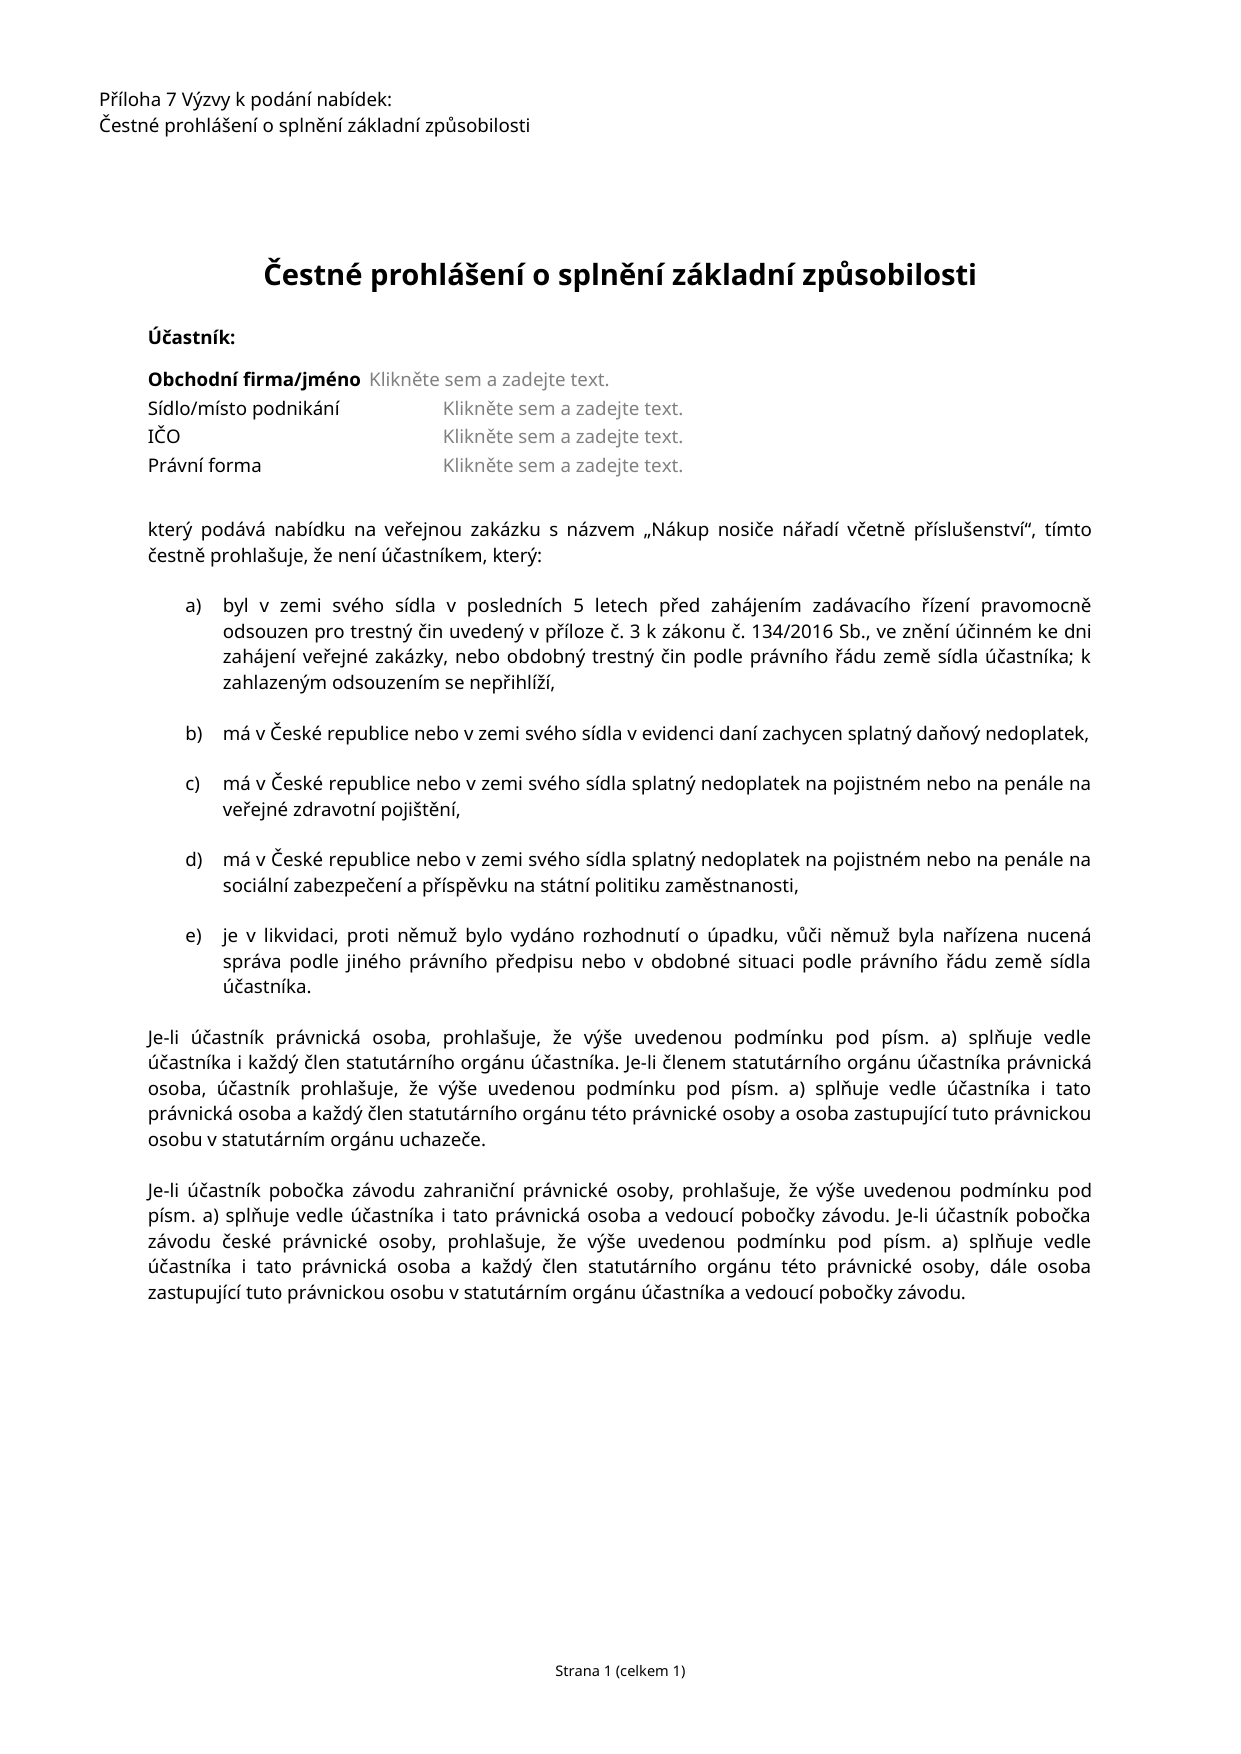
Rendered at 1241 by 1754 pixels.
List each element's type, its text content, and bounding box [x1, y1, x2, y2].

text který podává nabídku na veřejnou zakázku s názvem „Nákup nosiče nářadí včetně příslušenství“, tímto čestně prohlašuje, že není účastníkem, který: [148, 517, 1093, 568]
title Čestné prohlášení o splnění základní způsobilosti [148, 255, 1093, 294]
text IČO [148, 421, 1093, 450]
list má v České republice nebo v zemi svého sídla splatný nedoplatek na pojistném nebo na penále na sociální zabezpečení a příspěvku na státní politiku zaměstnanosti, [185, 846, 1093, 897]
text Právní forma [148, 450, 1093, 479]
text Sídlo/místo podnikání [148, 392, 1093, 421]
list je v likvidaci, proti němuž bylo vydáno rozhodnutí o úpadku, vůči němuž byla nařízena nucená správa podle jiného právního předpisu nebo v obdobné situaci podle právního řádu země sídla účastníka. [185, 922, 1093, 999]
text Je-li účastník právnická osoba, prohlašuje, že výše uvedenou podmínku pod písm. a) splňuje vedle účastníka i každý člen statutárního orgánu účastníka. Je-li členem statutárního orgánu účastníka právnická osoba, účastník prohlašuje, že výše uvedenou podmínku pod písm. a) splňuje vedle účastníka i tato právnická osoba a každý člen statutárního orgánu této právnické osoby a osoba zastupující tuto právnickou osobu v statutárním orgánu uchazeče. [148, 1024, 1093, 1152]
list má v České republice nebo v zemi svého sídla splatný nedoplatek na pojistném nebo na penále na veřejné zdravotní pojištění, [185, 770, 1093, 821]
text Obchodní firma/jméno [148, 363, 1093, 392]
text Je-li účastník pobočka závodu zahraniční právnické osoby, prohlašuje, že výše uvedenou podmínku pod písm. a) splňuje vedle účastníka i tato právnická osoba a vedoucí pobočky závodu. Je-li účastník pobočka závodu české právnické osoby, prohlašuje, že výše uvedenou podmínku pod písm. a) splňuje vedle účastníka i tato právnická osoba a každý člen statutárního orgánu této právnické osoby, dále osoba zastupující tuto právnickou osobu v statutárním orgánu účastníka a vedoucí pobočky závodu. [148, 1177, 1093, 1305]
text Účastník: [148, 319, 1093, 350]
list byl v zemi svého sídla v posledních 5 letech před zahájením zadávacího řízení pravomocně odsouzen pro trestný čin uvedený v příloze č. 3 k zákonu č. 134/2016 Sb., ve znění účinném ke dni zahájení veřejné zakázky, nebo obdobný trestný čin podle právního řádu země sídla účastníka; k zahlazeným odsouzením se nepřihlíží, [185, 593, 1093, 695]
list má v České republice nebo v zemi svého sídla v evidenci daní zachycen splatný daňový nedoplatek, [185, 720, 1093, 745]
